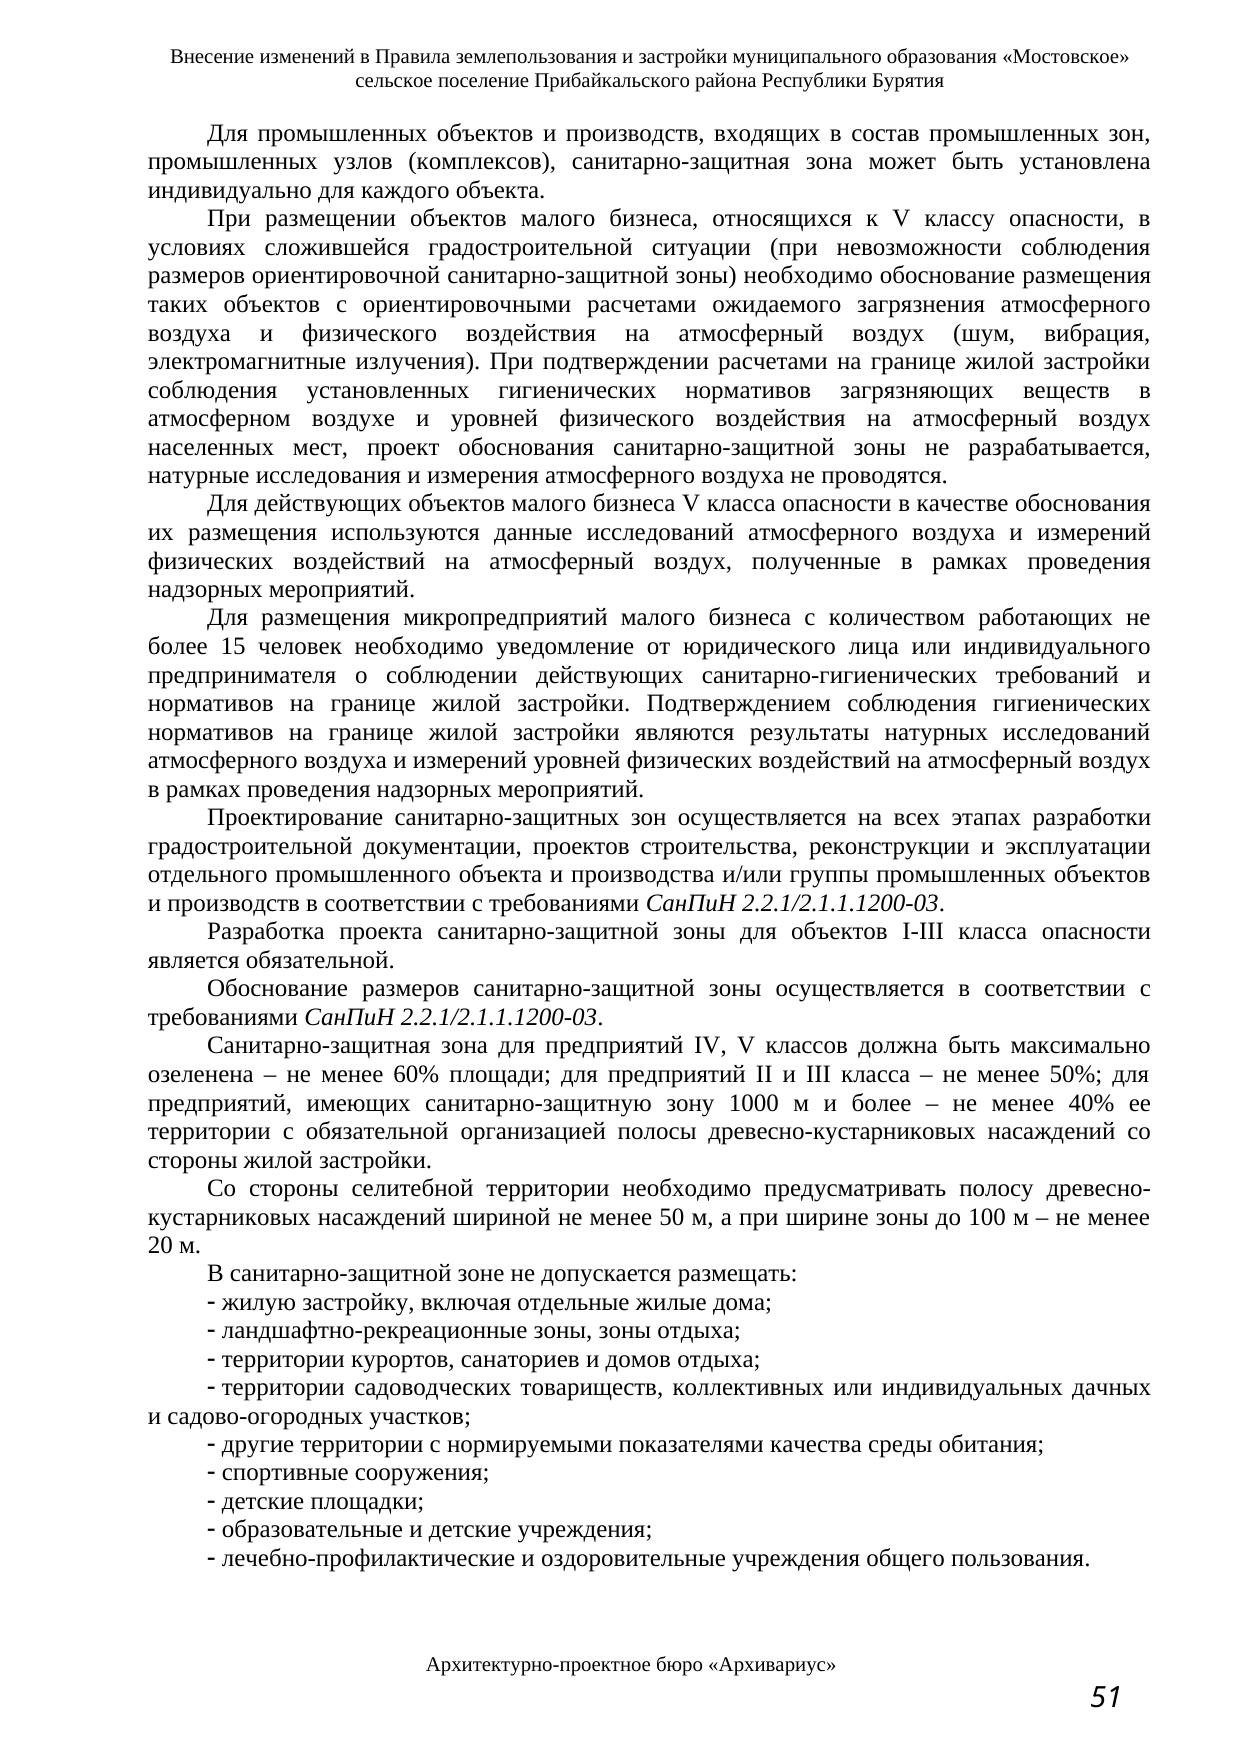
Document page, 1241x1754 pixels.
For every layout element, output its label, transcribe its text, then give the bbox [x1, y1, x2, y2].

text Разработка проекта санитарно-защитной зоны для объектов I-III класса опасности является обязательной. [148, 917, 1152, 974]
list другие территории с нормируемыми показателями качества среды обитания; [148, 1430, 1152, 1458]
text Обоснование размеров санитарно-защитной зоны осуществляется в соответствии с требованиями СанПиН 2.2.1/2.1.1.1200-03. [148, 974, 1152, 1031]
list детские площадки; [148, 1487, 1152, 1515]
list спортивные сооружения; [148, 1458, 1152, 1487]
text В санитарно-защитной зоне не допускается размещать: [148, 1259, 1152, 1287]
list лечебно-профилактические и оздоровительные учреждения общего пользования. [148, 1543, 1152, 1572]
text Для размещения микропредприятий малого бизнеса с количеством работающих не более 15 человек необходимо уведомление от юридического лица или индивидуального предпринимателя о соблюдении действующих санитарно-гигиенических требований и нормативов на границе жилой застройки. Подтверждением соблюдения гигиенических нормативов на границе жилой застройки являются результаты натурных исследований атмосферного воздуха и измерений уровней физических воздействий на атмосферный воздух в рамках проведения надзорных мероприятий. [148, 603, 1152, 803]
list образовательные и детские учреждения; [148, 1515, 1152, 1543]
list ландшафтно-рекреационные зоны, зоны отдыха; [148, 1316, 1152, 1344]
list территории садоводческих товариществ, коллективных или индивидуальных дачных и садово-огородных участков; [148, 1373, 1152, 1430]
text Санитарно-защитная зона для предприятий IV, V классов должна быть максимально озеленена – не менее 60% площади; для предприятий II и III класса – не менее 50%; для предприятий, имеющих санитарно-защитную зону и более – не менее 40% ее территории с обязательной организацией полосы древесно-кустарниковых насаждений со стороны жилой застройки. [148, 1031, 1152, 1173]
list жилую застройку, включая отдельные жилые дома; [148, 1287, 1152, 1316]
text Для промышленных объектов и производств, входящих в состав промышленных зон, промышленных узлов (комплексов), санитарно-защитная зона может быть установлена индивидуально для каждого объекта. [148, 118, 1152, 204]
text Для действующих объектов малого бизнеса V класса опасности в качестве обоснования их размещения используются данные исследований атмосферного воздуха и измерений физических воздействий на атмосферный воздух, полученные в рамках проведения надзорных мероприятий. [148, 489, 1152, 603]
text Со стороны селитебной территории необходимо предусматривать полосу древесно-кустарниковых насаждений шириной не менее , а при ширине зоны до – не менее 20 м. [148, 1173, 1152, 1259]
text Проектирование санитарно-защитных зон осуществляется на всех этапах разработки градостроительной документации, проектов строительства, реконструкции и эксплуатации отдельного промышленного объекта и производства и/или группы промышленных объектов и производств в соответствии с требованиями СанПиН 2.2.1/2.1.1.1200-03. [148, 803, 1152, 917]
text При размещении объектов малого бизнеса, относящихся к V классу опасности, в условиях сложившейся градостроительной ситуации (при невозможности соблюдения размеров ориентировочной санитарно-защитной зоны) необходимо обоснование размещения таких объектов с ориентировочными расчетами ожидаемого загрязнения атмосферного воздуха и физического воздействия на атмосферный воздух (шум, вибрация, электромагнитные излучения). При подтверждении расчетами на границе жилой застройки соблюдения установленных гигиенических нормативов загрязняющих веществ в атмосферном воздухе и уровней физического воздействия на атмосферный воздух населенных мест, проект обоснования санитарно-защитной зоны не разрабатывается, натурные исследования и измерения атмосферного воздуха не проводятся. [148, 204, 1152, 489]
list территории курортов, санаториев и домов отдыха; [148, 1344, 1152, 1373]
